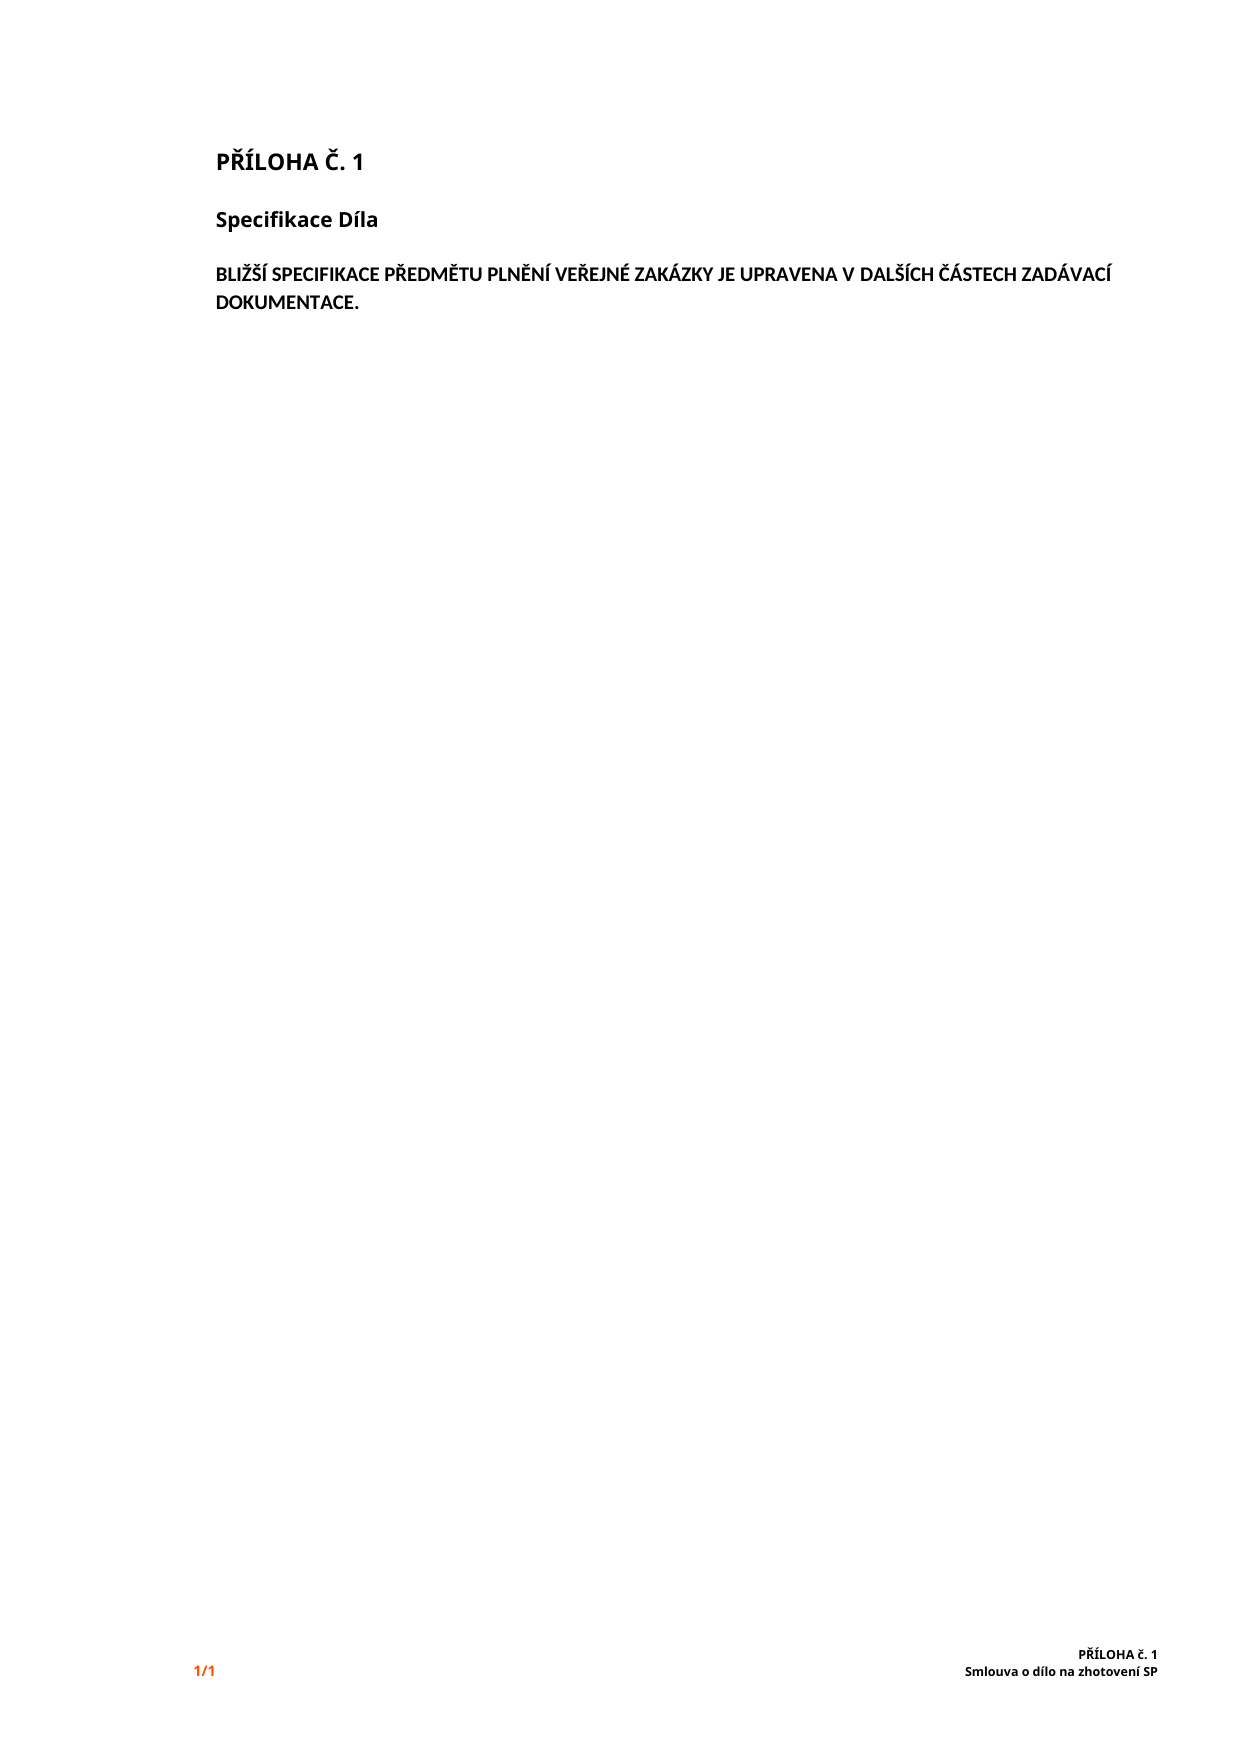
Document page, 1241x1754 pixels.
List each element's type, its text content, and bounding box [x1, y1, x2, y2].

text Bližší specifikace předmětu plnění veřejné zakázky je upravena v dalších částech zadávací dokumentace. [216, 261, 1122, 314]
text Příloha č. 1 [216, 146, 1122, 177]
text Specifikace Díla [216, 205, 1122, 233]
